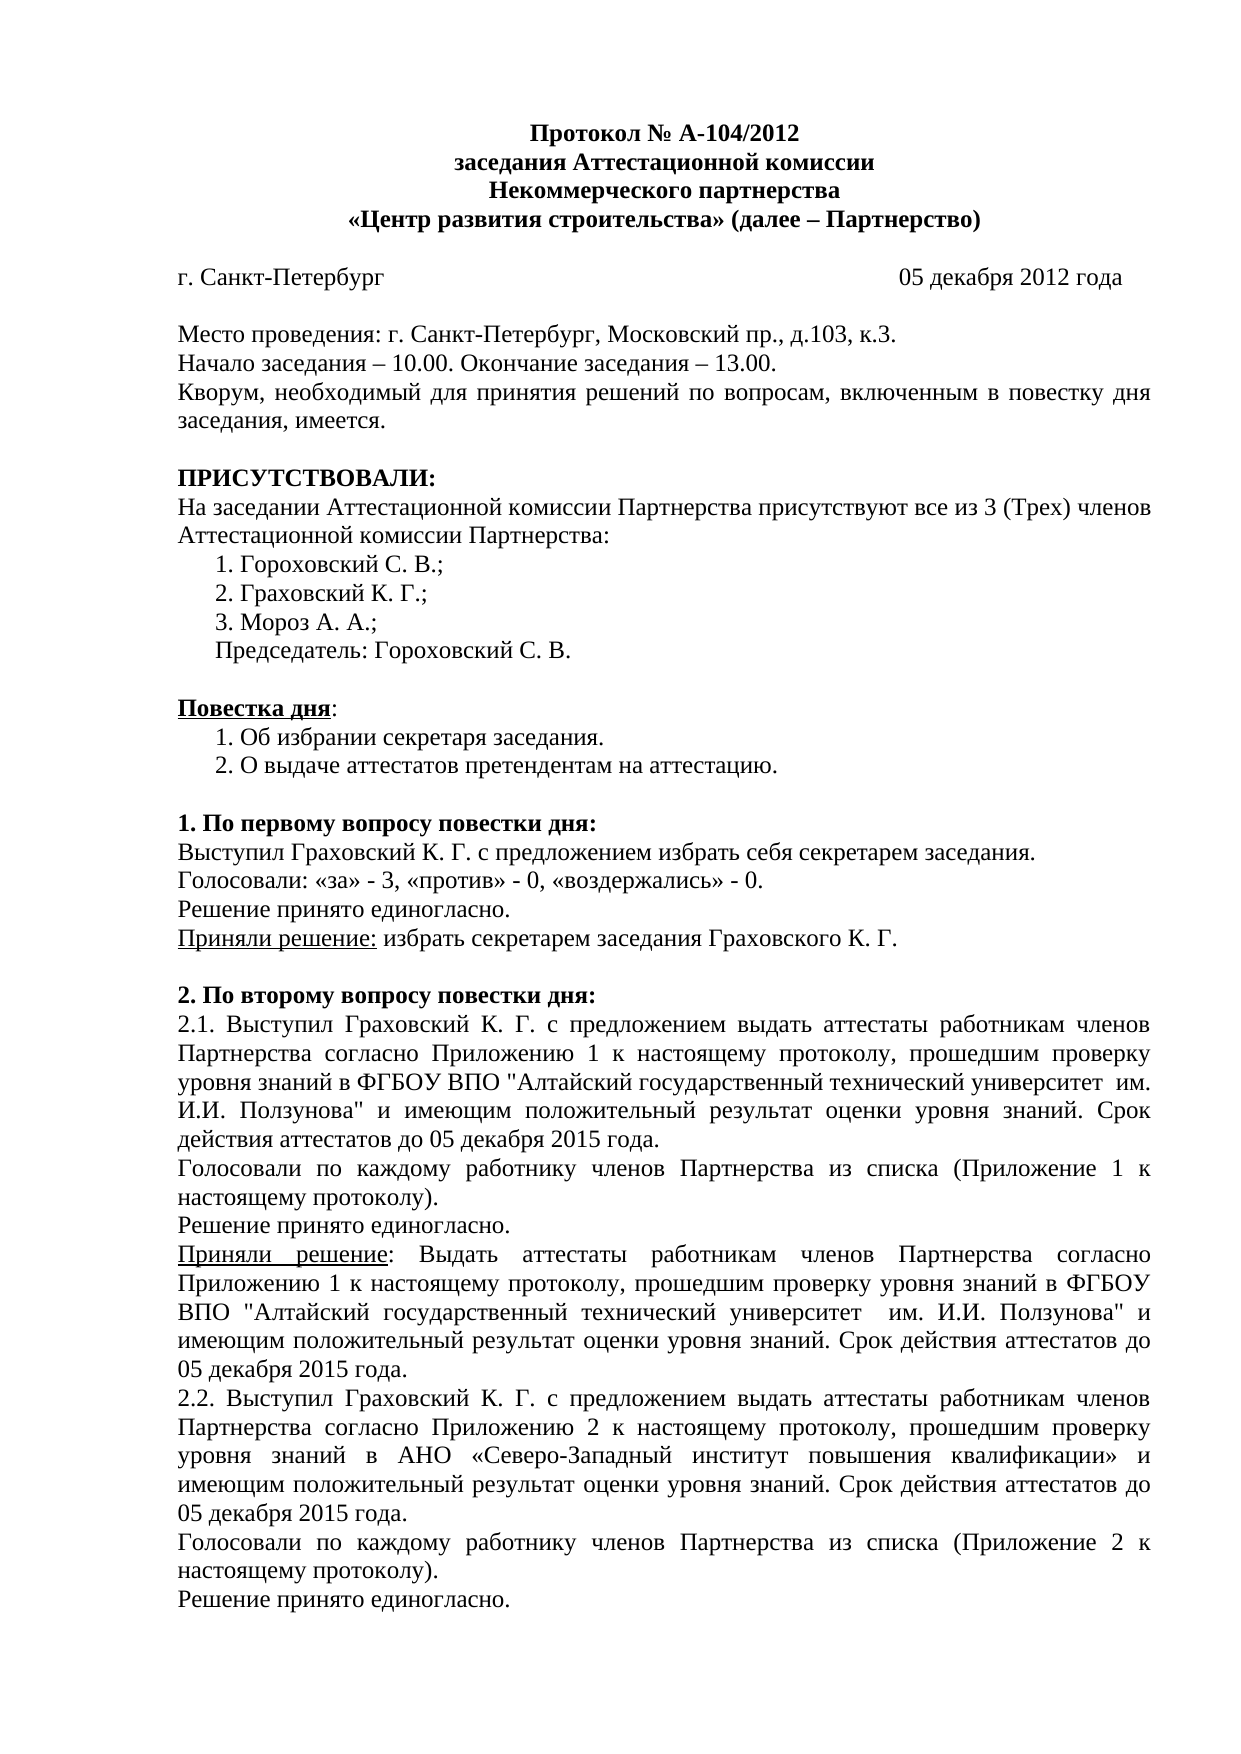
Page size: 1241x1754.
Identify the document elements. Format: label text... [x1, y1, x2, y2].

text 3. Мороз А. А.; [215, 607, 1152, 636]
text 2. О выдаче аттестатов претендентам на аттестацию. [215, 751, 1152, 779]
text Голосовали по каждому работнику членов Партнерства из списка (Приложение 1 к настоящему протоколу). [177, 1153, 1152, 1211]
text 1. По первому вопросу повестки дня: [177, 808, 1152, 837]
text Приняли решение: избрать секретарем заседания Граховского К. Г. [177, 923, 1152, 952]
text Выступил Граховский К. Г. с предложением избрать себя секретарем заседания. [177, 837, 1152, 866]
text Повестка дня: [177, 693, 1152, 722]
text 1. Гороховский С. В.; [215, 549, 1152, 578]
text ПРИСУТСТВОВАЛИ: [177, 463, 1152, 492]
text Решение принято единогласно. [177, 1584, 1152, 1613]
text На заседании Аттестационной комиссии Партнерства присутствуют все из 3 (Трех) членов Аттестационной комиссии Партнерства: [177, 492, 1152, 549]
text Кворум, необходимый для принятия решений по вопросам, включенным в повестку дня заседания, имеется. [177, 377, 1152, 434]
text 2.1. Выступил Граховский К. Г. с предложением выдать аттестаты работникам членов Партнерства согласно Приложению 1 к настоящему протоколу, прошедшим проверку уровня знаний в ФГБОУ ВПО "Алтайский государственный технический университет им. И.И. Ползунова" и имеющим положительный результат оценки уровня знаний. Срок действия аттестатов до 05 декабря 2015 года. [177, 1009, 1152, 1153]
text 2. Граховский К. Г.; [215, 578, 1152, 607]
text Голосовали по каждому работнику членов Партнерства из списка (Приложение 2 к настоящему протоколу). [177, 1527, 1152, 1584]
text Голосовали: «за» - 3, «против» - 0, «воздержались» - 0. [177, 866, 1152, 894]
text Начало заседания – 10.00. Окончание заседания – 13.00. [177, 348, 1152, 377]
text 1. Об избрании секретаря заседания. [215, 722, 1152, 751]
text 2. По второму вопросу повестки дня: [177, 981, 1152, 1009]
text «Центр развития строительства» (далее – Партнерство) [177, 204, 1152, 233]
text Приняли решение: Выдать аттестаты работникам членов Партнерства согласно Приложению 1 к настоящему протоколу, прошедшим проверку уровня знаний в ФГБОУ ВПО "Алтайский государственный технический университет им. И.И. Ползунова" и имеющим положительный результат оценки уровня знаний. Срок действия аттестатов до 05 декабря 2015 года. [177, 1239, 1152, 1383]
text Протокол № А-104/2012 [177, 118, 1152, 147]
text 2.2. Выступил Граховский К. Г. с предложением выдать аттестаты работникам членов Партнерства согласно Приложению 2 к настоящему протоколу, прошедшим проверку уровня знаний в АНО «Северо-Западный институт повышения квалификации» и имеющим положительный результат оценки уровня знаний. Срок действия аттестатов до 05 декабря 2015 года. [177, 1383, 1152, 1527]
text г. Санкт-Петербург 05 декабря 2012 года [177, 262, 1152, 291]
text Председатель: Гороховский С. В. [215, 636, 1152, 664]
text Решение принято единогласно. [177, 1211, 1152, 1239]
text Некоммерческого партнерства [177, 176, 1152, 204]
text заседания Аттестационной комиссии [177, 147, 1152, 176]
text Решение принято единогласно. [177, 894, 1152, 923]
text Место проведения: г. Санкт-Петербург, Московский пр., д.103, к.3. [177, 319, 1152, 348]
